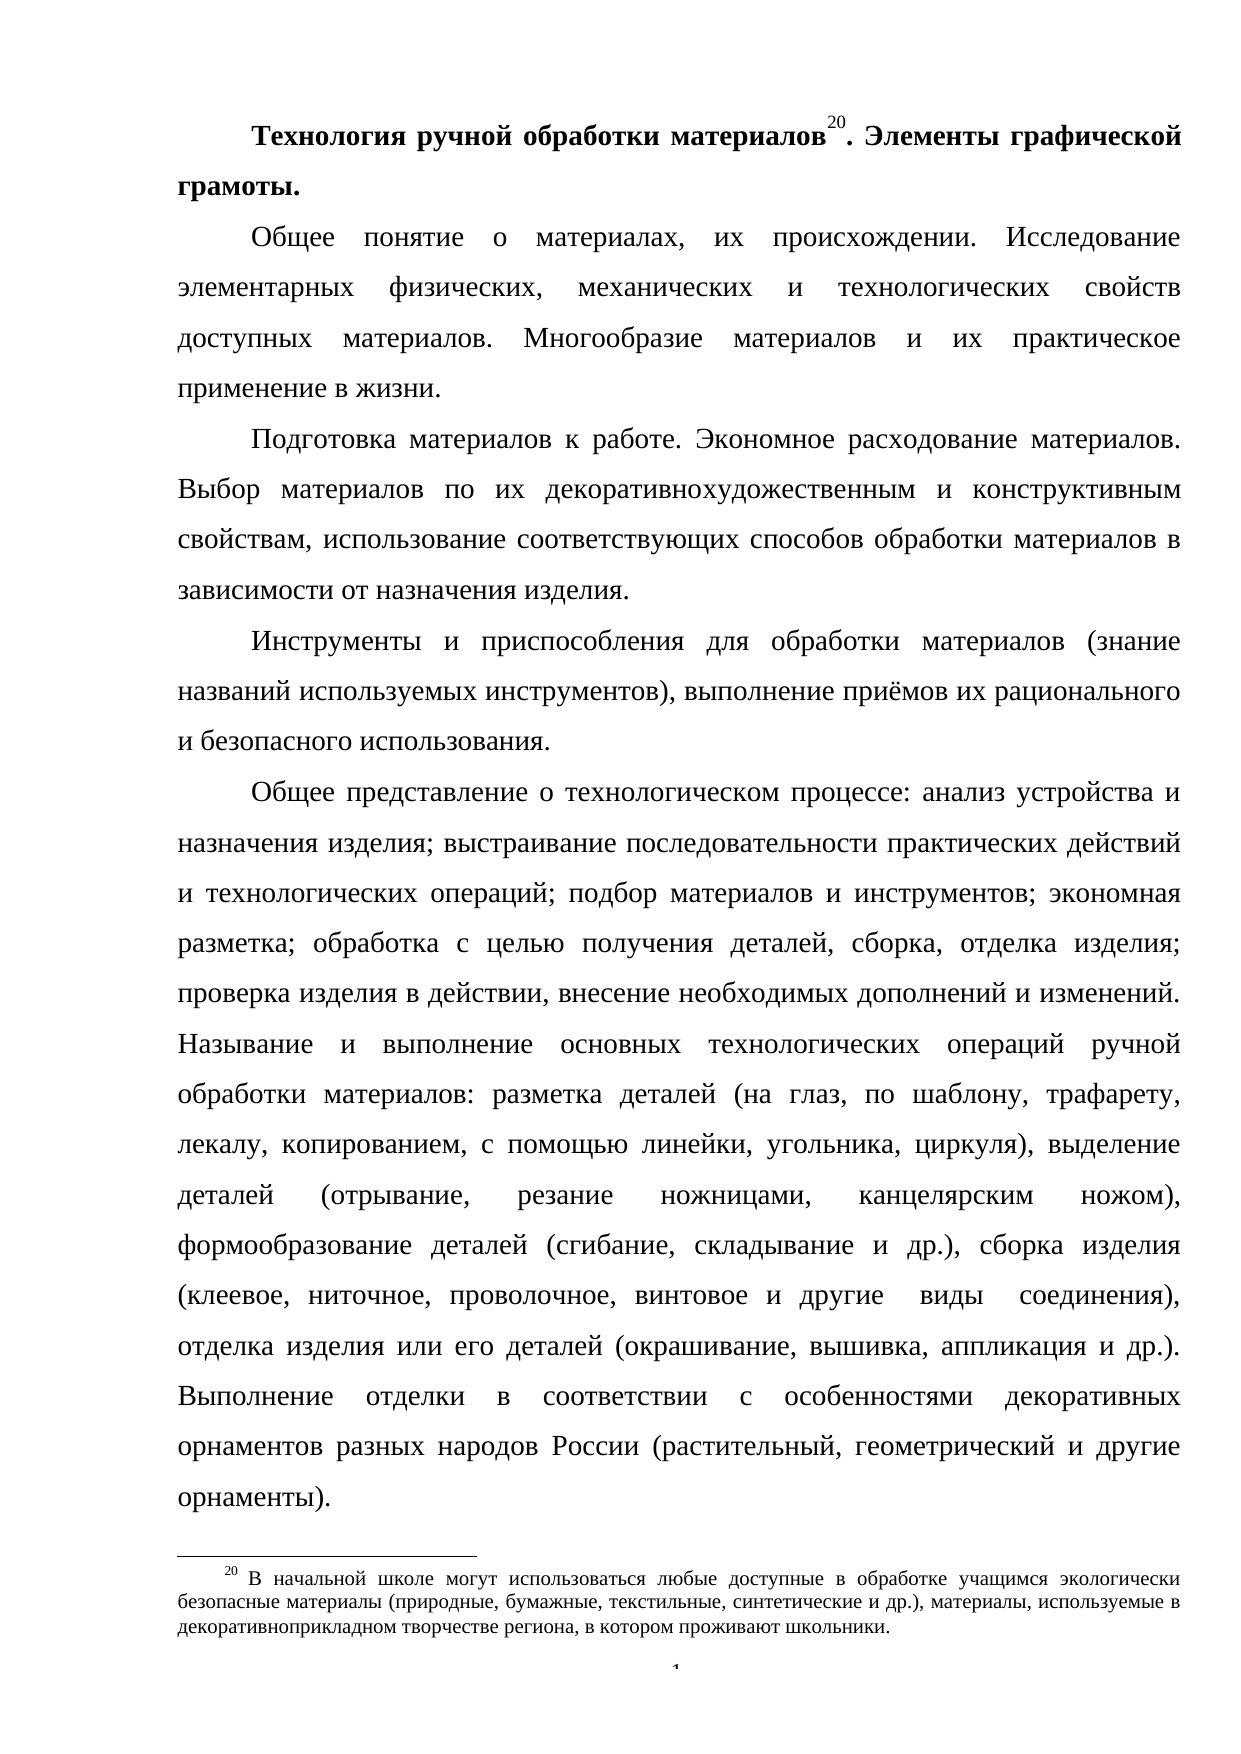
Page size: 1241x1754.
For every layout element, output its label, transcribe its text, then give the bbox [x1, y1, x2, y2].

text Подготовка материалов к работе. Экономное расходование материалов. Выбор материалов по их декоративно­художественным и конструктивным свойствам, использование соответствующих способов обработки материалов в зависимости от назначения изделия. [177, 421, 1182, 605]
text Общее понятие о материалах, их происхождении. Исследование элементарных физических, механических и технологических свойств доступных материалов. Многообразие материалов и их практическое применение в жизни. [177, 219, 1182, 404]
text 20 В начальной школе могут использоваться любые доступные в обработке учащимся экологически безопасные материалы (природные, бумажные, текстильные, синтетические и др.), материалы, используемые в декоративно­прикладном творчестве региона, в котором проживают школьники. [177, 1557, 1182, 1638]
text Инструменты и приспособления для обработки материалов (знание названий используемых инструментов), выполнение приёмов их рационального и безопасного использования. [177, 623, 1182, 757]
subtitle Технология ручной обработки материалов20. Элементы графической грамоты. [177, 111, 1182, 202]
text Общее представление о технологическом процессе: анализ устройства и назначения изделия; выстраивание последовательности практических действий и технологических операций; подбор материалов и инструментов; экономная разметка; обработка с целью получения деталей, сборка, отделка изделия; проверка изделия в действии, внесение необходимых дополнений и изменений. Называние и выполнение основных технологических операций ручной обработки материалов: разметка деталей (на глаз, по шаблону, трафарету, лекалу, копированием, с помощью линейки, угольника, циркуля), выделение деталей (отрывание, резание ножницами, канцелярским ножом), формообразование деталей (сгибание, складывание и др.), сборка изделия (клеевое, ниточное, проволочное, винтовое и другие виды соединения), отделка изделия или его деталей (окрашивание, вышивка, аппликация и др.). Выполнение отделки в соответствии с особенностями декоративных орнаментов разных народов России (растительный, геометрический и другие орнаменты). [177, 774, 1182, 1512]
